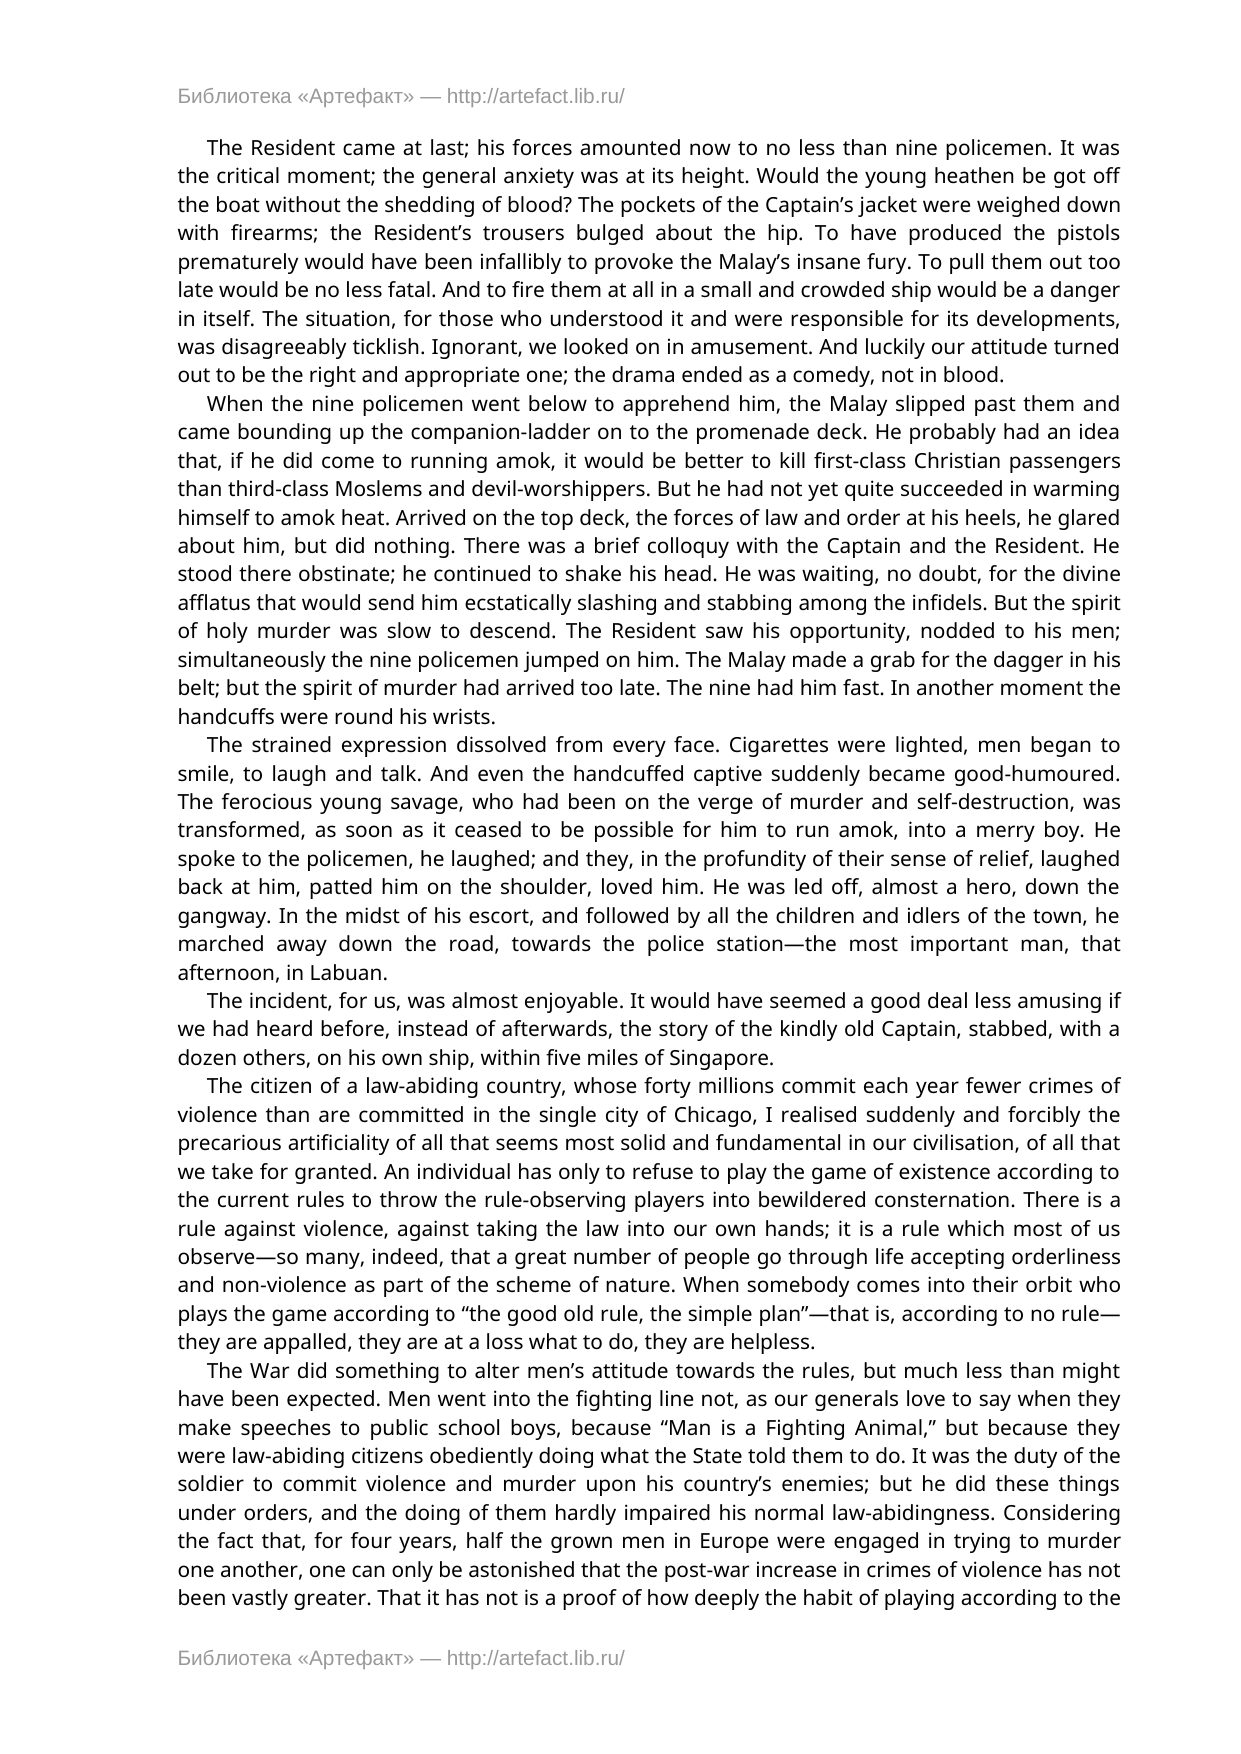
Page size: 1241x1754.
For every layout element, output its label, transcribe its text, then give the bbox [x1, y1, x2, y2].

text The strained expression dissolved from every face. Cigarettes were lighted, men began to smile, to laugh and talk. And even the handcuffed captive suddenly became good-humoured. The ferocious young savage, who had been on the verge of murder and self-destruction, was transformed, as soon as it ceased to be possible for him to run amok, into a merry boy. He spoke to the policemen, he laughed; and they, in the profundity of their sense of relief, laughed back at him, patted him on the shoulder, loved him. He was led off, almost a hero, down the gangway. In the midst of his escort, and followed by all the children and idlers of the town, he marched away down the road, towards the police station—the most important man, that afternoon, in Labuan. [177, 730, 1122, 986]
text When the nine policemen went below to apprehend him, the Malay slipped past them and came bounding up the companion-ladder on to the promenade deck. He probably had an idea that, if he did come to running amok, it would be better to kill first-class Christian passengers than third-class Moslems and devil-worshippers. But he had not yet quite succeeded in warming himself to amok heat. Arrived on the top deck, the forces of law and order at his heels, he glared about him, but did nothing. There was a brief colloquy with the Captain and the Resident. He stood there obstinate; he continued to shake his head. He was waiting, no doubt, for the divine afflatus that would send him ecstatically slashing and stabbing among the infidels. But the spirit of holy murder was slow to descend. The Resident saw his opportunity, nodded to his men; simultaneously the nine policemen jumped on him. The Malay made a grab for the dagger in his belt; but the spirit of murder had arrived too late. The nine had him fast. In another moment the handcuffs were round his wrists. [177, 389, 1122, 730]
text The incident, for us, was almost enjoyable. It would have seemed a good deal less amusing if we had heard before, instead of afterwards, the story of the kindly old Captain, stabbed, with a dozen others, on his own ship, within five miles of Singapore. [177, 986, 1122, 1071]
text The citizen of a law-abiding country, whose forty millions commit each year fewer crimes of violence than are committed in the single city of Chicago, I realised suddenly and forcibly the precarious artificiality of all that seems most solid and fundamental in our civilisation, of all that we take for granted. An individual has only to refuse to play the game of existence according to the current rules to throw the rule-observing players into bewildered consternation. There is a rule against violence, against taking the law into our own hands; it is a rule which most of us observe—so many, indeed, that a great number of people go through life accepting orderliness and non-violence as part of the scheme of nature. When somebody comes into their orbit who plays the game according to “the good old rule, the simple plan”—that is, according to no rule—they are appalled, they are at a loss what to do, they are helpless. [177, 1071, 1122, 1356]
text The Resident came at last; his forces amounted now to no less than nine policemen. It was the critical moment; the general anxiety was at its height. Would the young heathen be got off the boat without the shedding of blood? The pockets of the Captain’s jacket were weighed down with firearms; the Resident’s trousers bulged about the hip. To have produced the pistols prematurely would have been infallibly to provoke the Malay’s insane fury. To pull them out too late would be no less fatal. And to fire them at all in a small and crowded ship would be a danger in itself. The situation, for those who understood it and were responsible for its developments, was disagreeably ticklish. Ignorant, we looked on in amusement. And luckily our attitude turned out to be the right and appropriate one; the drama ended as a comedy, not in blood. [177, 133, 1122, 389]
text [177, 1356, 1122, 1612]
